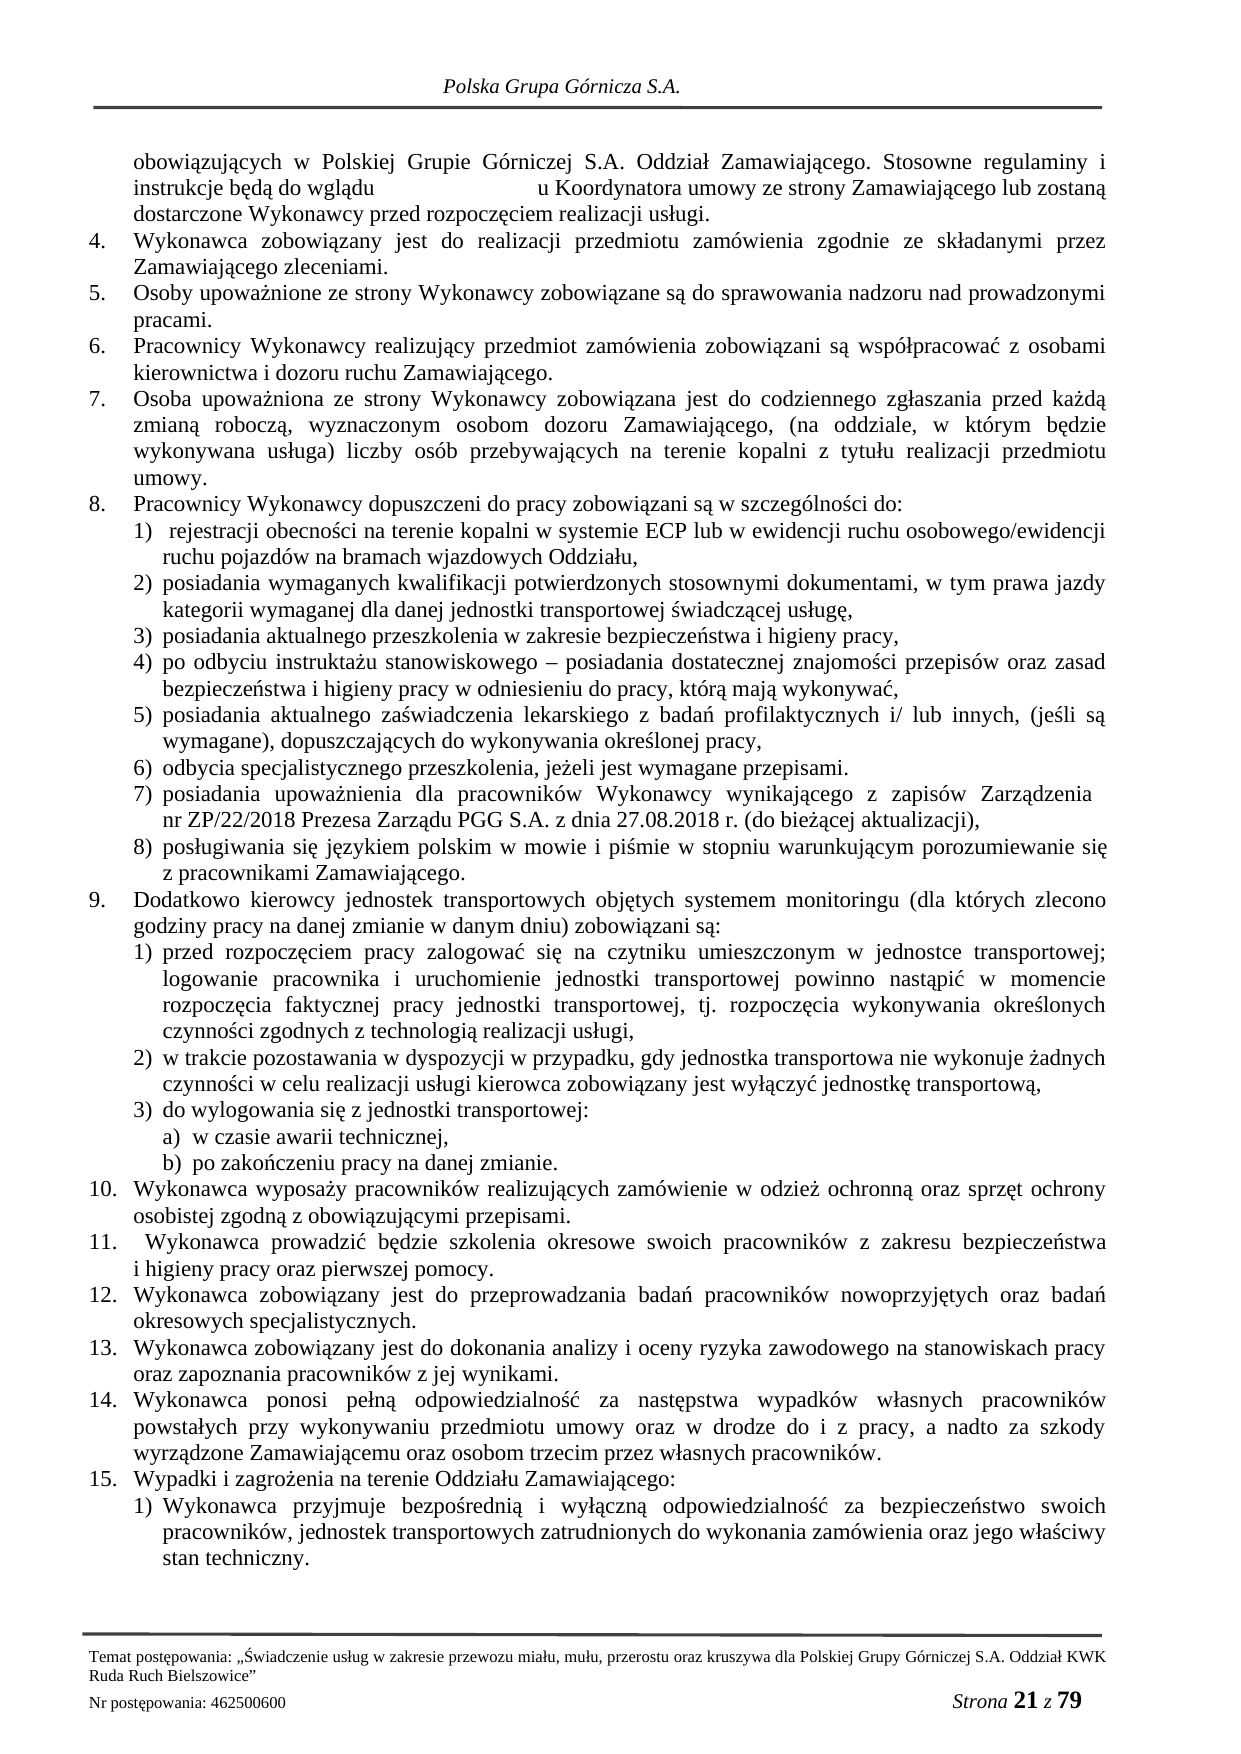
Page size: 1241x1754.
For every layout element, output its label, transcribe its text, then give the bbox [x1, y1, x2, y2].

list Pracownicy Wykonawcy dopuszczeni do pracy zobowiązani są w szczególności do: [89, 490, 1107, 517]
list Wykonawca przyjmuje bezpośrednią i wyłączną odpowiedzialność za bezpieczeństwo swoich pracowników, jednostek transportowych zatrudnionych do wykonania zamówienia oraz jego właściwy stan techniczny. [133, 1492, 1107, 1571]
list rejestracji obecności na terenie kopalni w systemie ECP lub w ewidencji ruchu osobowego/ewidencji ruchu pojazdów na bramach wjazdowych Oddziału, [133, 517, 1107, 569]
list posiadania aktualnego zaświadczenia lekarskiego z badań profilaktycznych i/ lub innych, (jeśli są wymagane), dopuszczających do wykonywania określonej pracy, [133, 701, 1107, 754]
list Wykonawca zobowiązany jest do dokonania analizy i oceny ryzyka zawodowego na stanowiskach pracy oraz zapoznania pracowników z jej wynikami. [89, 1334, 1107, 1386]
list Osoby upoważnione ze strony Wykonawcy zobowiązane są do sprawowania nadzoru nad prowadzonymi pracami. [89, 279, 1107, 332]
list Dodatkowo kierowcy jednostek transportowych objętych systemem monitoringu (dla których zlecono godziny pracy na danej zmianie w danym dniu) zobowiązani są: [89, 886, 1107, 938]
list posługiwania się językiem polskim w mowie i piśmie w stopniu warunkującym porozumiewanie się z pracownikami Zamawiającego. [133, 833, 1107, 886]
list Wykonawca ponosi pełną odpowiedzialność za następstwa wypadków własnych pracowników powstałych przy wykonywaniu przedmiotu umowy oraz w drodze do i z pracy, a nadto za szkody wyrządzone Zamawiającemu oraz osobom trzecim przez własnych pracowników. [89, 1386, 1107, 1465]
list posiadania upoważnienia dla pracowników Wykonawcy wynikającego z zapisów Zarządzenia nr ZP/22/2018 Prezesa Zarządu PGG S.A. z dnia 27.08.2018 r. (do bieżącej aktualizacji), [133, 780, 1107, 833]
list w trakcie pozostawania w dyspozycji w przypadku, gdy jednostka transportowa nie wykonuje żadnych czynności w celu realizacji usługi kierowca zobowiązany jest wyłączyć jednostkę transportową, [133, 1044, 1107, 1096]
list Wykonawca zobowiązany jest do przeprowadzania badań pracowników nowoprzyjętych oraz badań okresowych specjalistycznych. [89, 1281, 1107, 1334]
list po zakończeniu pracy na danej zmianie. [162, 1149, 1107, 1176]
list Wypadki i zagrożenia na terenie Oddziału Zamawiającego: [89, 1465, 1107, 1492]
list posiadania aktualnego przeszkolenia w zakresie bezpieczeństwa i higieny pracy, [133, 622, 1107, 648]
list posiadania wymaganych kwalifikacji potwierdzonych stosownymi dokumentami, w tym prawa jazdy kategorii wymaganej dla danej jednostki transportowej świadczącej usługę, [133, 569, 1107, 622]
list Wykonawca zobowiązany jest do realizacji przedmiotu zamówienia zgodnie ze składanymi przez Zamawiającego zleceniami. [89, 227, 1107, 279]
list Wykonawca wyposaży pracowników realizujących zamówienie w odzież ochronną oraz sprzęt ochrony osobistej zgodną z obowiązującymi przepisami. [89, 1176, 1107, 1228]
list po odbyciu instruktażu stanowiskowego – posiadania dostatecznej znajomości przepisów oraz zasad bezpieczeństwa i higieny pracy w odniesieniu do pracy, którą mają wykonywać, [133, 648, 1107, 701]
list w czasie awarii technicznej, [162, 1123, 1107, 1149]
list Wykonawca prowadzić będzie szkolenia okresowe swoich pracowników z zakresu bezpieczeństwa i higieny pracy oraz pierwszej pomocy. [89, 1228, 1107, 1281]
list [89, 148, 1107, 227]
list przed rozpoczęciem pracy zalogować się na czytniku umieszczonym w jednostce transportowej; logowanie pracownika i uruchomienie jednostki transportowej powinno nastąpić w momencie rozpoczęcia faktycznej pracy jednostki transportowej, tj. rozpoczęcia wykonywania określonych czynności zgodnych z technologią realizacji usługi, [133, 938, 1107, 1044]
list Pracownicy Wykonawcy realizujący przedmiot zamówienia zobowiązani są współpracować z osobami kierownictwa i dozoru ruchu Zamawiającego. [89, 332, 1107, 385]
list odbycia specjalistycznego przeszkolenia, jeżeli jest wymagane przepisami. [133, 754, 1107, 780]
list Osoba upoważniona ze strony Wykonawcy zobowiązana jest do codziennego zgłaszania przed każdą zmianą roboczą, wyznaczonym osobom dozoru Zamawiającego, (na oddziale, w którym będzie wykonywana usługa) liczby osób przebywających na terenie kopalni z tytułu realizacji przedmiotu umowy. [89, 385, 1107, 490]
list do wylogowania się z jednostki transportowej: [133, 1096, 1107, 1123]
